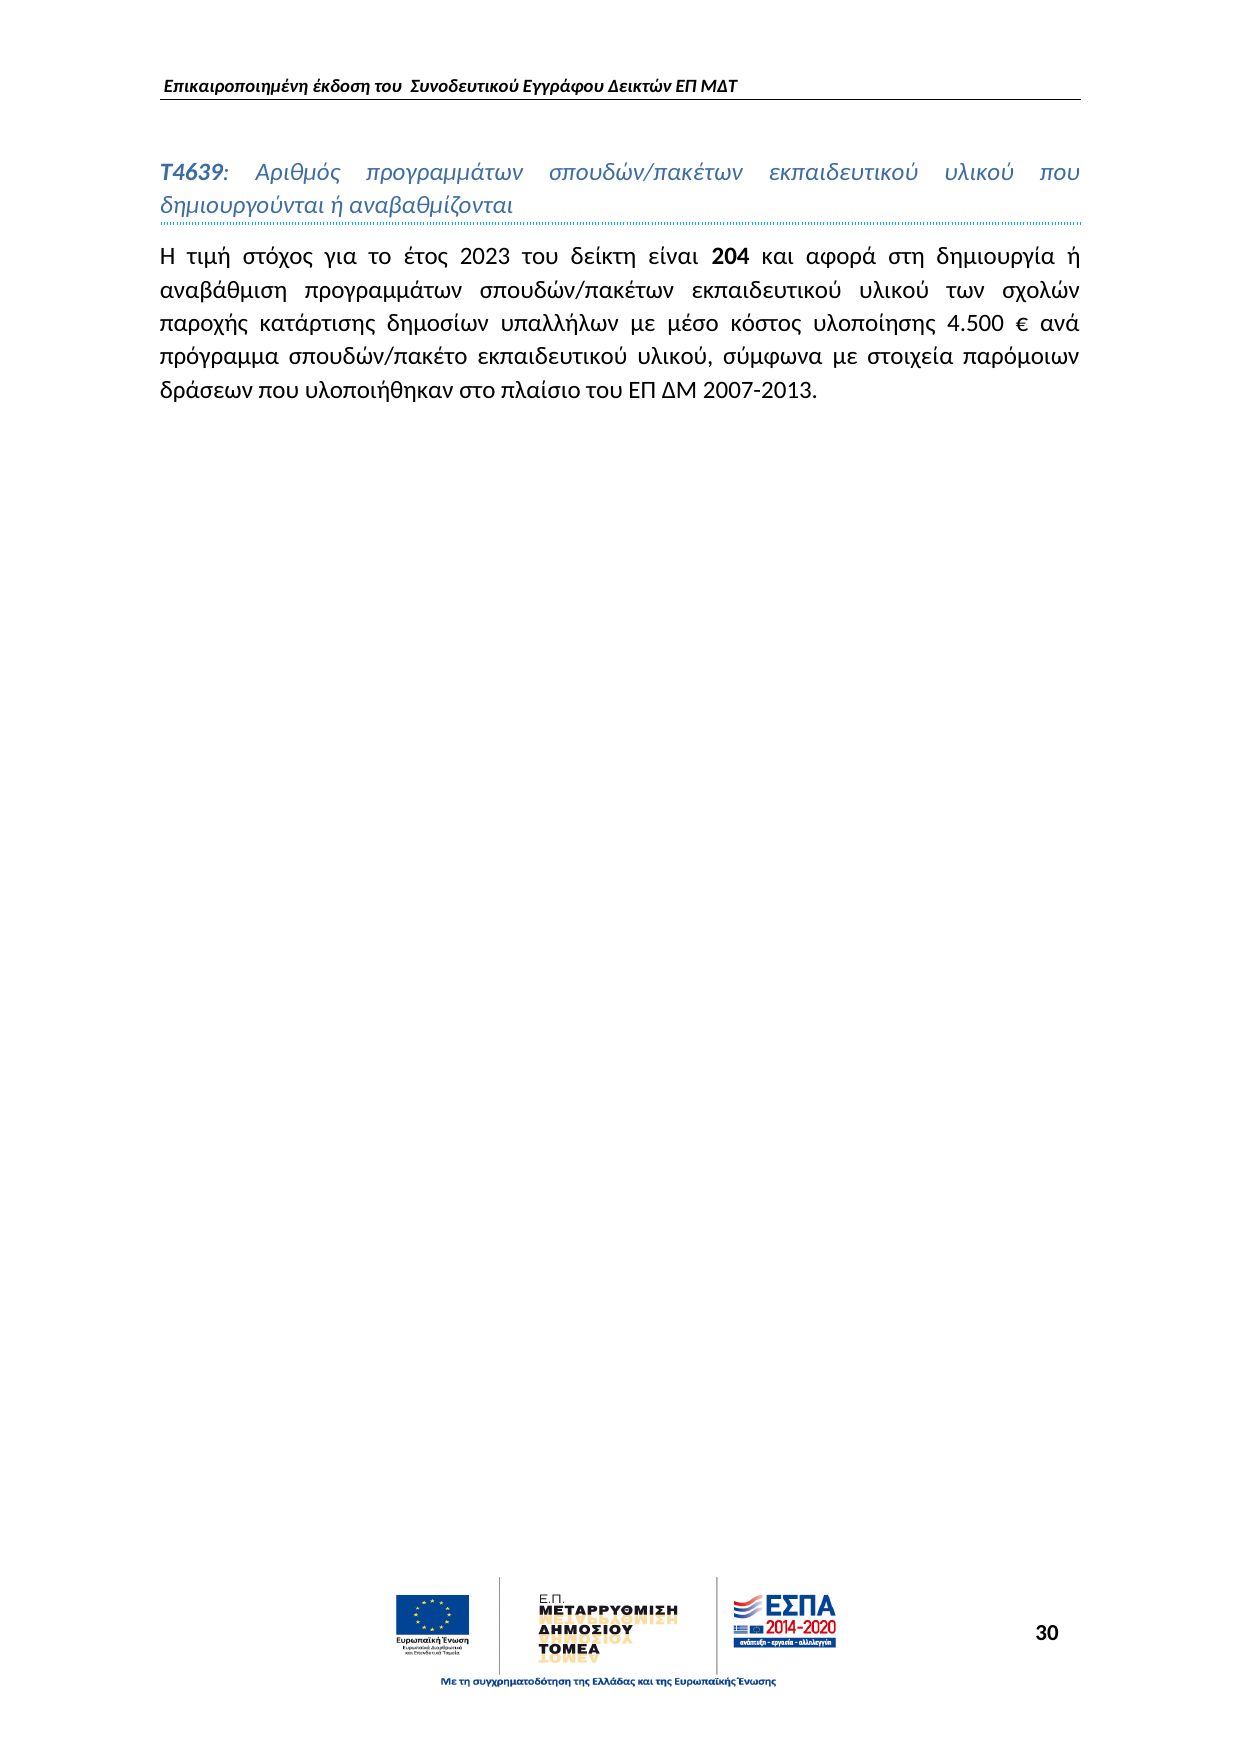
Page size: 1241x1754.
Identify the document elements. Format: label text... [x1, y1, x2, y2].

subtitle Τ4639: Αριθμός προγραμμάτων σπουδών/πακέτων εκπαιδευτικού υλικού που δημιουργούνται ή αναβαθμίζονται [159, 153, 1081, 225]
picture [348, 1562, 868, 1702]
text Η τιμή στόχος για το έτος 2023 του δείκτη είναι 204 και αφορά στη δημιουργία ή αναβάθμιση προγραμμάτων σπουδών/πακέτων εκπαιδευτικού υλικού των σχολών παροχής κατάρτισης δημοσίων υπαλλήλων με μέσο κόστος υλοποίησης 4.500 € ανά πρόγραμμα σπουδών/πακέτο εκπαιδευτικού υλικού, σύμφωνα με στοιχεία παρόμοιων δράσεων που υλοποιήθηκαν στο πλαίσιο του ΕΠ ΔΜ 2007-2013. [159, 238, 1081, 404]
